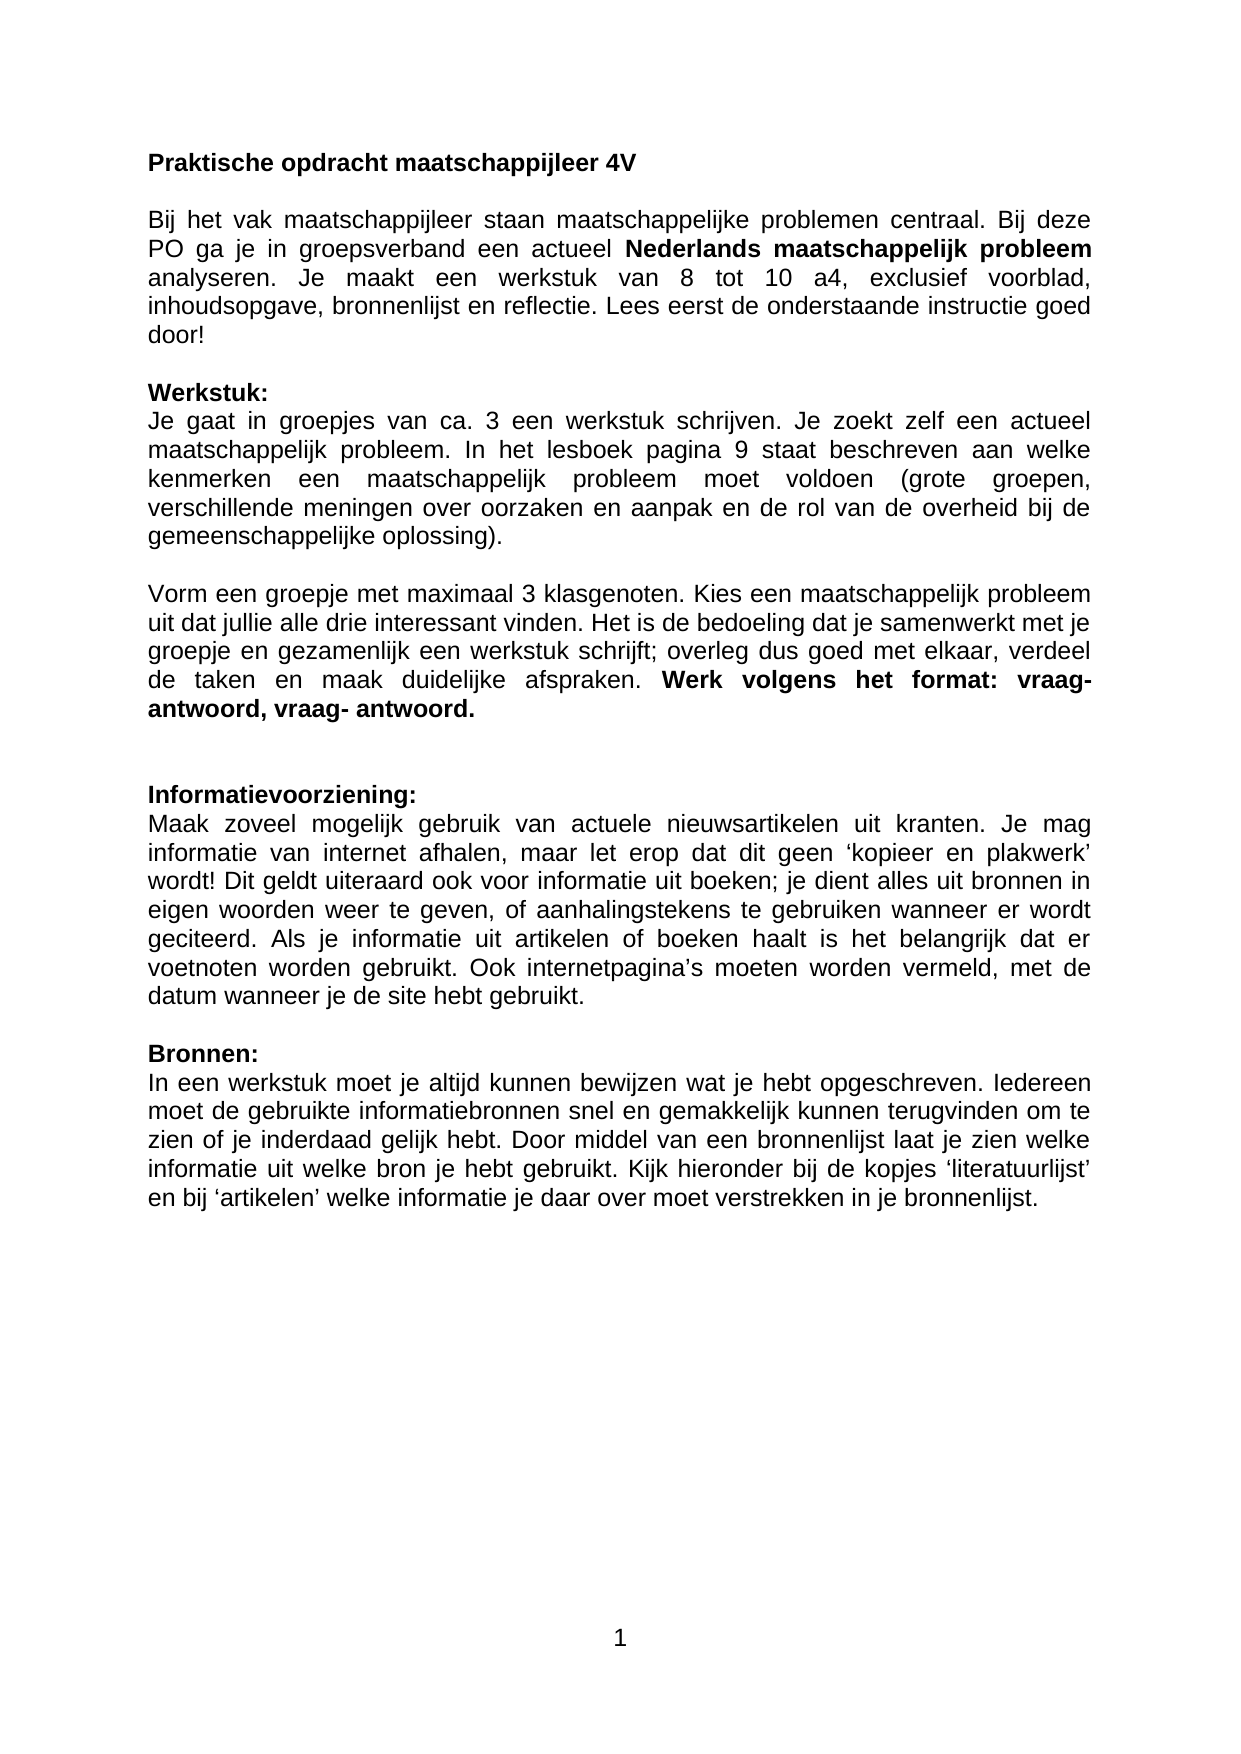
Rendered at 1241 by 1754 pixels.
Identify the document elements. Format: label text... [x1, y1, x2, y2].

text Bij het vak maatschappijleer staan maatschappelijke problemen centraal. Bij deze PO ga je in groepsverband een actueel Nederlands maatschappelijk probleem analyseren. Je maakt een werkstuk van 8 tot 10 a4, exclusief voorblad, inhoudsopgave, bronnenlijst en reflectie. Lees eerst de onderstaande instructie goed door! [148, 205, 1093, 349]
text Informatievoorziening: [148, 780, 1093, 809]
text Je gaat in groepjes van ca. 3 een werkstuk schrijven. Je zoekt zelf een actueel maatschappelijk probleem. In het lesboek pagina 9 staat beschreven aan welke kenmerken een maatschappelijk probleem moet voldoen (grote groepen, verschillende meningen over oorzaken en aanpak en de rol van de overheid bij de gemeenschappelijke oplossing). [148, 406, 1093, 550]
text In een werkstuk moet je altijd kunnen bewijzen wat je hebt opgeschreven. Iedereen moet de gebruikte informatiebronnen snel en gemakkelijk kunnen terugvinden om te zien of je inderdaad gelijk hebt. Door middel van een bronnenlijst laat je zien welke informatie uit welke bron je hebt gebruikt. Kijk hieronder bij de kopjes ‘literatuurlijst’ en bij ‘artikelen’ welke informatie je daar over moet verstrekken in je bronnenlijst. [148, 1068, 1093, 1211]
text Maak zoveel mogelijk gebruik van actuele nieuwsartikelen uit kranten. Je mag informatie van internet afhalen, maar let erop dat dit geen ‘kopieer en plakwerk’ wordt! Dit geldt uiteraard ook voor informatie uit boeken; je dient alles uit bronnen in eigen woorden weer te geven, of aanhalingstekens te gebruiken wanneer er wordt geciteerd. Als je informatie uit artikelen of boeken haalt is het belangrijk dat er voetnoten worden gebruikt. Ook internetpagina’s moeten worden vermeld, met de datum wanneer je de site hebt gebruikt. [148, 809, 1093, 1010]
text Bronnen: [148, 1039, 1093, 1068]
text Praktische opdracht maatschappijleer 4V [148, 148, 1093, 176]
text Werkstuk: [148, 378, 1093, 406]
text Vorm een groepje met maximaal 3 klasgenoten. Kies een maatschappelijk probleem uit dat jullie alle drie interessant vinden. Het is de bedoeling dat je samenwerkt met je groepje en gezamenlijk een werkstuk schrijft; overleg dus goed met elkaar, verdeel de taken en maak duidelijke afspraken. Werk volgens het format: vraag- antwoord, vraag- antwoord. [148, 579, 1093, 723]
